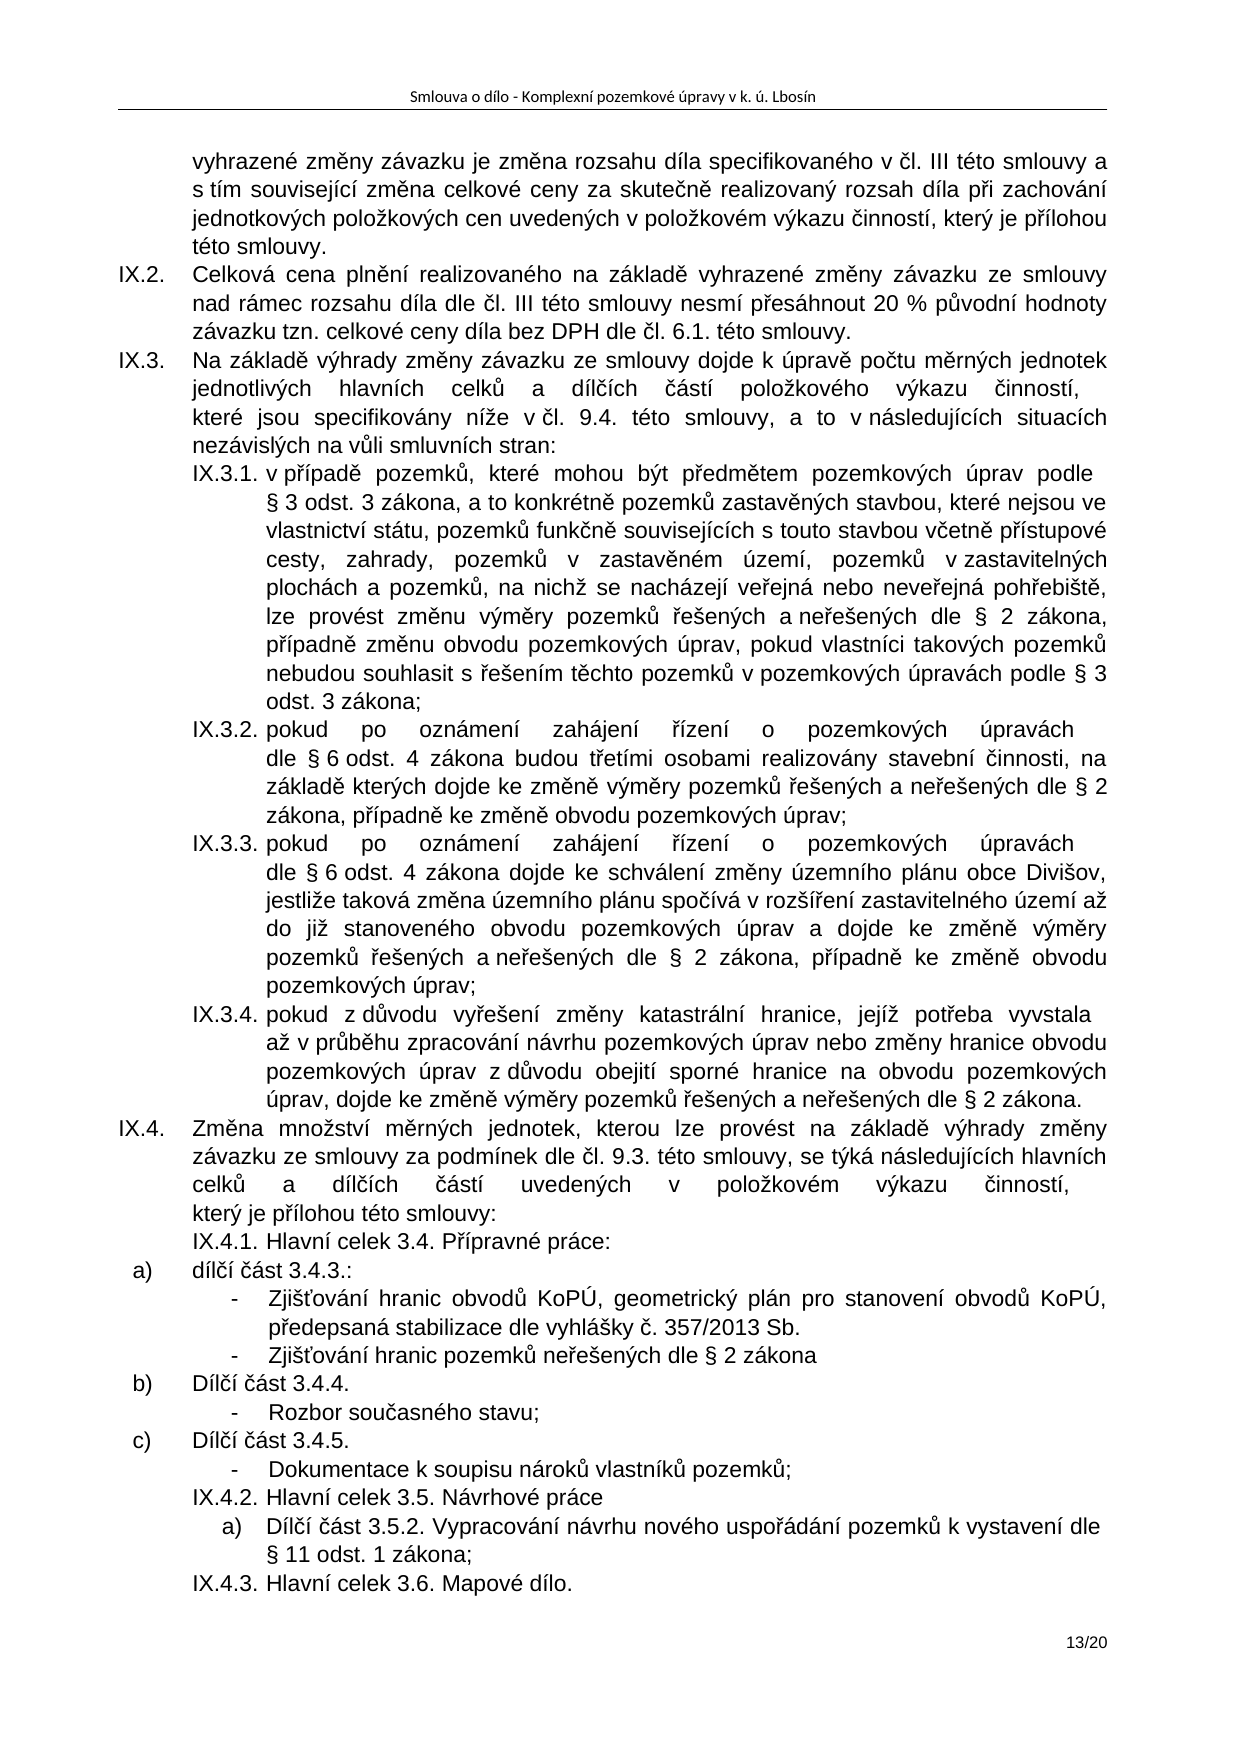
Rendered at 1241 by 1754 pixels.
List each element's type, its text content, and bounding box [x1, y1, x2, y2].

text Hlavní celek 3.6. Mapové dílo. [192, 1569, 1107, 1596]
list Celková cena plnění realizovaného na základě vyhrazené změny závazku ze smlouvy nad rámec rozsahu díla dle čl. III této smlouvy nesmí přesáhnout 20 % původní hodnoty závazku tzn. celkové ceny díla bez DPH dle čl. 6.1. této smlouvy. [118, 261, 1107, 344]
list Dílčí část 3.4.5. [118, 1427, 1107, 1454]
text v případě pozemků, které mohou být předmětem pozemkových úprav podle § 3 odst. 3 zákona, a to konkrétně pozemků zastavěných stavbou, které nejsou ve vlastnictví státu, pozemků funkčně souvisejících s touto stavbou včetně přístupové cesty, zahrady, pozemků v zastavěném území, pozemků v zastavitelných plochách a pozemků, na nichž se nacházejí veřejná nebo neveřejná pohřebiště, lze provést změnu výměry pozemků řešených a neřešených dle § 2 zákona, případně změnu obvodu pozemkových úprav, pokud vlastníci takových pozemků nebudou souhlasit s řešením těchto pozemků v pozemkových úpravách podle § 3 odst. 3 zákona; [192, 460, 1107, 714]
text pokud po oznámení zahájení řízení o pozemkových úpravách dle § 6 odst. 4 zákona dojde ke schválení změny územního plánu obce Divišov, jestliže taková změna územního plánu spočívá v rozšíření zastavitelného území až do již stanoveného obvodu pozemkových úprav a dojde ke změně výměry pozemků řešených a neřešených dle § 2 zákona, případně ke změně obvodu pozemkových úprav; [192, 830, 1107, 999]
list Rozbor současného stavu; [231, 1399, 1107, 1425]
text pokud z důvodu vyřešení změny katastrální hranice, jejíž potřeba vyvstala až v průběhu zpracování návrhu pozemkových úprav nebo změny hranice obvodu pozemkových úprav z důvodu obejití sporné hranice na obvodu pozemkových úprav, dojde ke změně výměry pozemků řešených a neřešených dle § 2 zákona. [192, 1001, 1107, 1112]
list Změna množství měrných jednotek, kterou lze provést na základě výhrady změny závazku ze smlouvy za podmínek dle čl. 9.3. této smlouvy, se týká následujících hlavních celků a dílčích částí uvedených v položkovém výkazu činností, který je přílohou této smlouvy: [118, 1114, 1107, 1226]
list Zjišťování hranic obvodů KoPÚ, geometrický plán pro stanovení obvodů KoPÚ, předepsaná stabilizace dle vyhlášky č. 357/2013 Sb. [231, 1285, 1107, 1340]
list Dokumentace k soupisu nároků vlastníků pozemků; [231, 1456, 1107, 1482]
list Dílčí část 3.5.2. Vypracování návrhu nového uspořádání pozemků k vystavení dle § 11 odst. 1 zákona; [222, 1513, 1107, 1567]
text Hlavní celek 3.4. Přípravné práce: [192, 1228, 1107, 1254]
list Na základě výhrady změny závazku ze smlouvy dojde k úpravě počtu měrných jednotek jednotlivých hlavních celků a dílčích částí položkového výkazu činností, které jsou specifikovány níže v čl. 9.4. této smlouvy, a to v následujících situacích nezávislých na vůli smluvních stran: [118, 347, 1107, 458]
list dílčí část 3.4.3.: [118, 1257, 1107, 1283]
text Hlavní celek 3.5. Návrhové práce [192, 1484, 1107, 1511]
list Zjišťování hranic pozemků neřešených dle § 2 zákona [231, 1342, 1107, 1368]
text pokud po oznámení zahájení řízení o pozemkových úpravách dle § 6 odst. 4 zákona budou třetími osobami realizovány stavební činnosti, na základě kterých dojde ke změně výměry pozemků řešených a neřešených dle § 2 zákona, případně ke změně obvodu pozemkových úprav; [192, 716, 1107, 828]
list Dílčí část 3.4.4. [118, 1370, 1107, 1397]
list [118, 148, 1107, 259]
